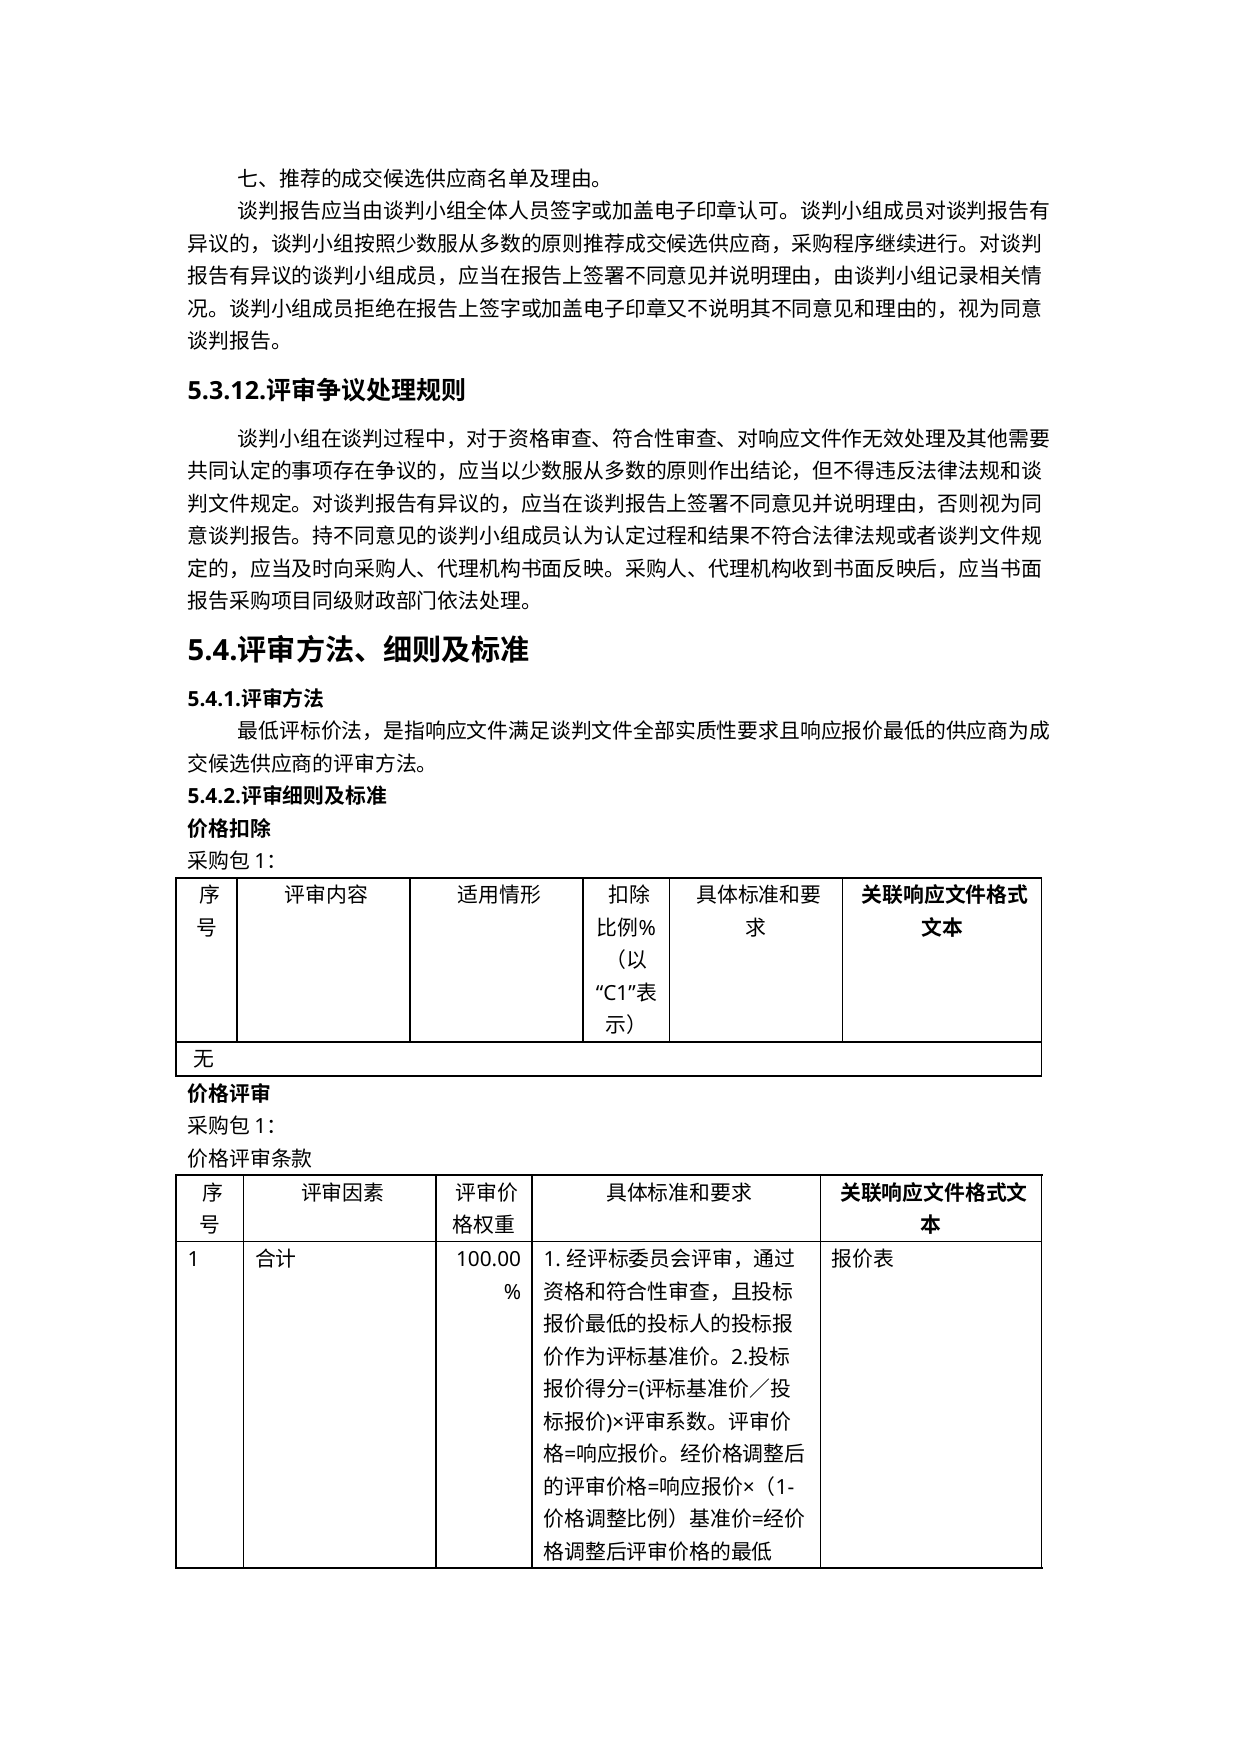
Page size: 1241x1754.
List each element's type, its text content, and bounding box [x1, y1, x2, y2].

table_cell 合计 [244, 1242, 435, 1567]
table_header 评审因素 [244, 1176, 435, 1241]
table_header 关联响应文件格式文本 [843, 879, 1041, 1041]
text 5.4.评审方法、细则及标准 [187, 617, 1053, 682]
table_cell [533, 1242, 820, 1567]
table_header 关联响应文件格式文本 [821, 1176, 1041, 1241]
text 采购包1： [187, 1109, 1053, 1142]
table_cell 100.00% [437, 1242, 531, 1567]
text 5.4.1.评审方法 [187, 682, 1053, 714]
table_header 具体标准和要求 [533, 1176, 820, 1241]
text 采购包1： [187, 844, 1053, 877]
table_header 扣除比例%（以“C1”表示） [584, 879, 669, 1041]
table_header 适用情形 [411, 879, 582, 1041]
text 价格评审 [187, 1077, 1053, 1109]
table_header 序号 [177, 1176, 243, 1241]
text 最低评标价法，是指响应文件满足谈判文件全部实质性要求且响应报价最低的供应商为成交候选供应商的评审方法。 [187, 714, 1053, 779]
table_header 评审内容 [238, 879, 409, 1041]
table_header 评审价格权重 [437, 1176, 531, 1241]
table_header 序号 [177, 879, 236, 1041]
table_cell 1 [177, 1242, 243, 1567]
text 价格扣除 [187, 812, 1053, 844]
text 5.3.12.评审争议处理规则 [187, 357, 1053, 422]
text 谈判报告应当由谈判小组全体人员签字或加盖电子印章认可。谈判小组成员对谈判报告有异议的，谈判小组按照少数服从多数的原则推荐成交候选供应商，采购程序继续进行。对谈判报告有异议的谈判小组成员，应当在报告上签署不同意见并说明理由，由谈判小组记录相关情况。谈判小组成员拒绝在报告上签字或加盖电子印章又不说明其不同意见和理由的，视为同意谈判报告。 [187, 194, 1053, 357]
text 5.4.2.评审细则及标准 [187, 779, 1053, 812]
table_header 具体标准和要求 [670, 879, 842, 1041]
text 谈判小组在谈判过程中，对于资格审查、符合性审查、对响应文件作无效处理及其他需要共同认定的事项存在争议的，应当以少数服从多数的原则作出结论，但不得违反法律法规和谈判文件规定。对谈判报告有异议的，应当在谈判报告上签署不同意见并说明理由，否则视为同意谈判报告。持不同意见的谈判小组成员认为认定过程和结果不符合法律法规或者谈判文件规定的，应当及时向采购人、代理机构书面反映。采购人、代理机构收到书面反映后，应当书面报告采购项目同级财政部门依法处理。 [187, 422, 1053, 617]
table_cell 报价表 [821, 1242, 1041, 1567]
text 价格评审条款 [187, 1142, 1053, 1174]
text 七、推荐的成交候选供应商名单及理由。 [187, 162, 1053, 194]
table_cell 无 [177, 1043, 1041, 1075]
